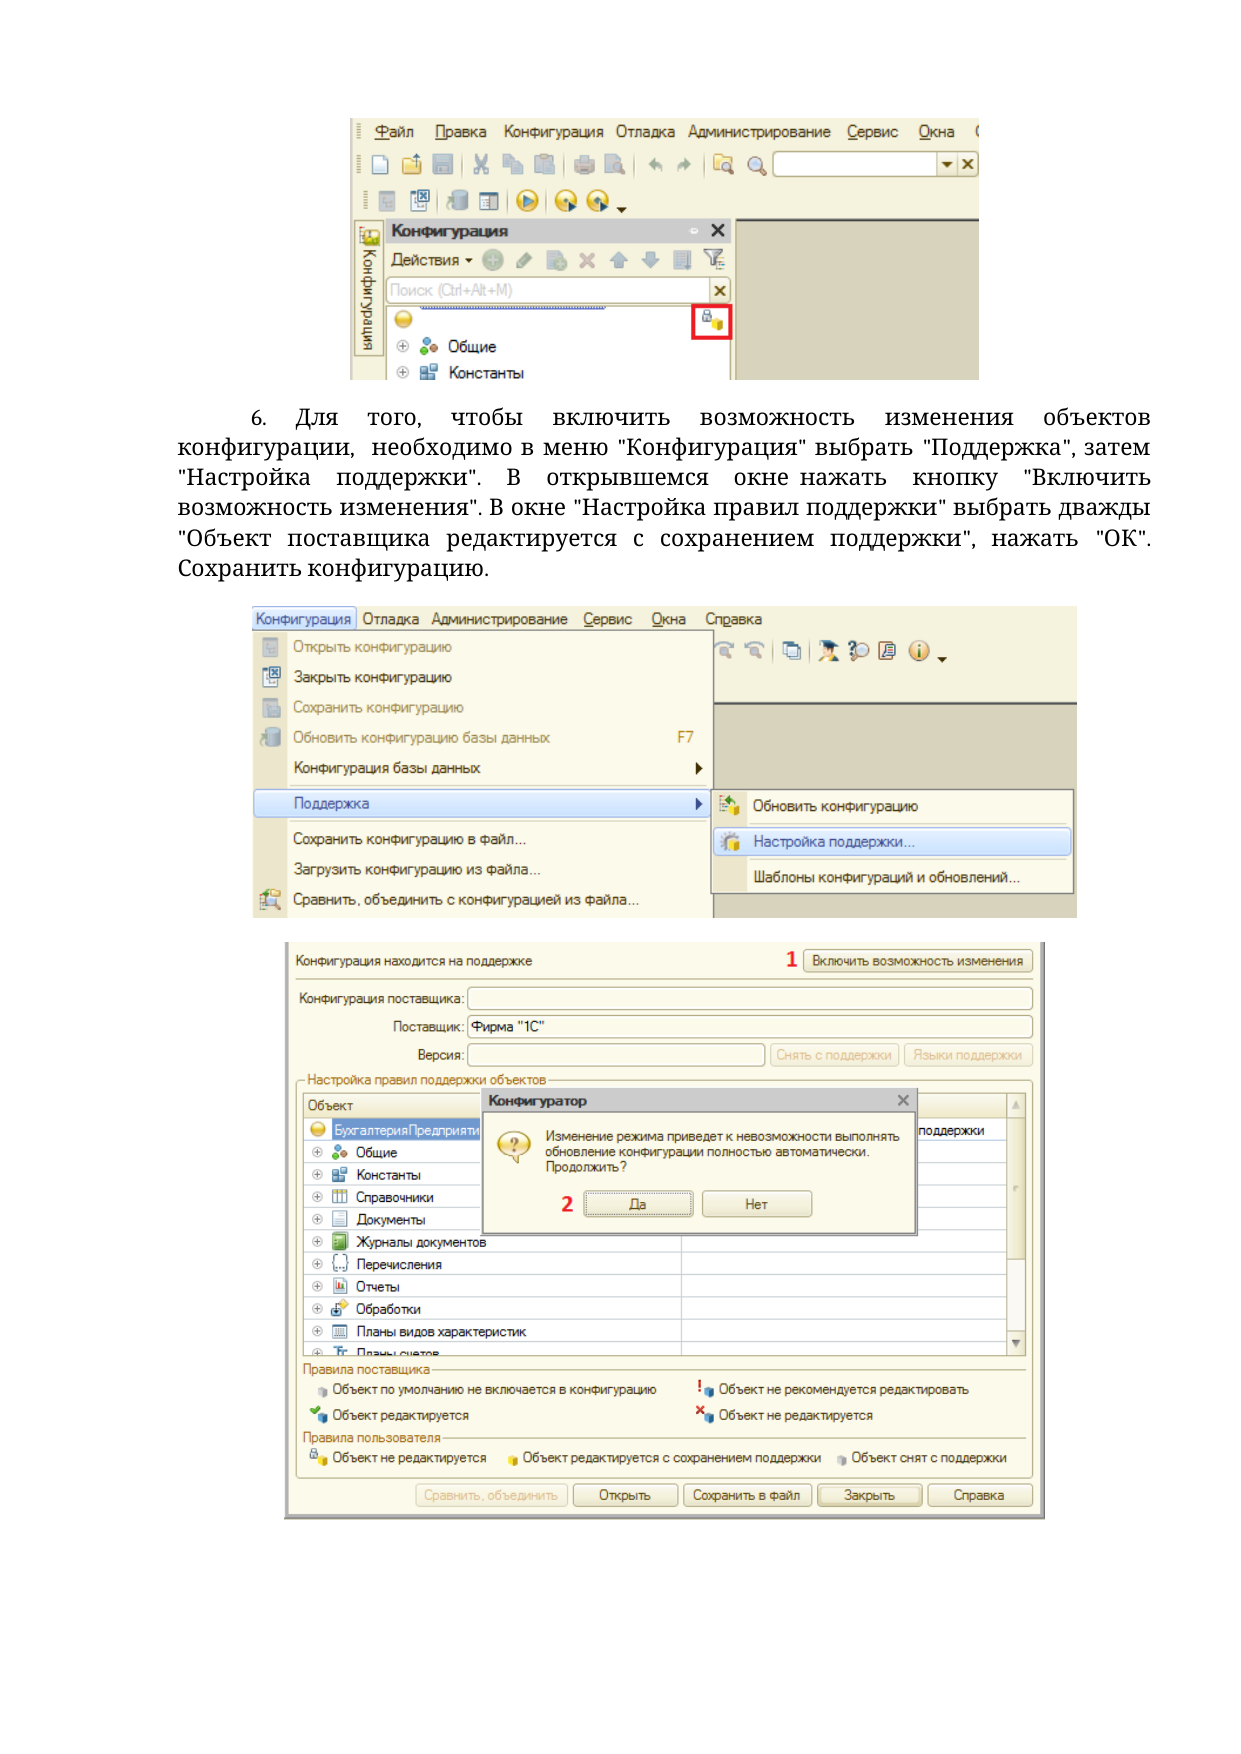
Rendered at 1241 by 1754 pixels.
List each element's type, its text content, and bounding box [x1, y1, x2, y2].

picture [284, 942, 1045, 1520]
picture [350, 118, 979, 380]
list Для того, чтобы включить возможность изменения объектов конфигурации, необходимо в меню "Конфигурация" выбрать "Поддержка", затем "Настройка поддержки". В открывшемся окне нажать кнопку "Включить возможность изменения". В окне "Настройка правил поддержки" выбрать дважды "Объект поставщика редактируется с сохранением поддержки", нажать "ОК". Сохранить конфигурацию. [177, 404, 1152, 435]
picture [252, 606, 1077, 918]
list Для того, чтобы включить возможность изменения объектов конфигурации, необходимо в меню "Конфигурация" выбрать "Поддержка", затем "Настройка поддержки". В открывшемся окне нажать кнопку "Включить возможность изменения". В окне "Настройка правил поддержки" выбрать дважды "Объект поставщика редактируется с сохранением поддержки", нажать "ОК". Сохранить конфигурацию. [177, 461, 1152, 495]
list Для того, чтобы включить возможность изменения объектов конфигурации, необходимо в меню "Конфигурация" выбрать "Поддержка", затем "Настройка поддержки". В открывшемся окне нажать кнопку "Включить возможность изменения". В окне "Настройка правил поддержки" выбрать дважды "Объект поставщика редактируется с сохранением поддержки", нажать "ОК". Сохранить конфигурацию. [177, 552, 1152, 582]
